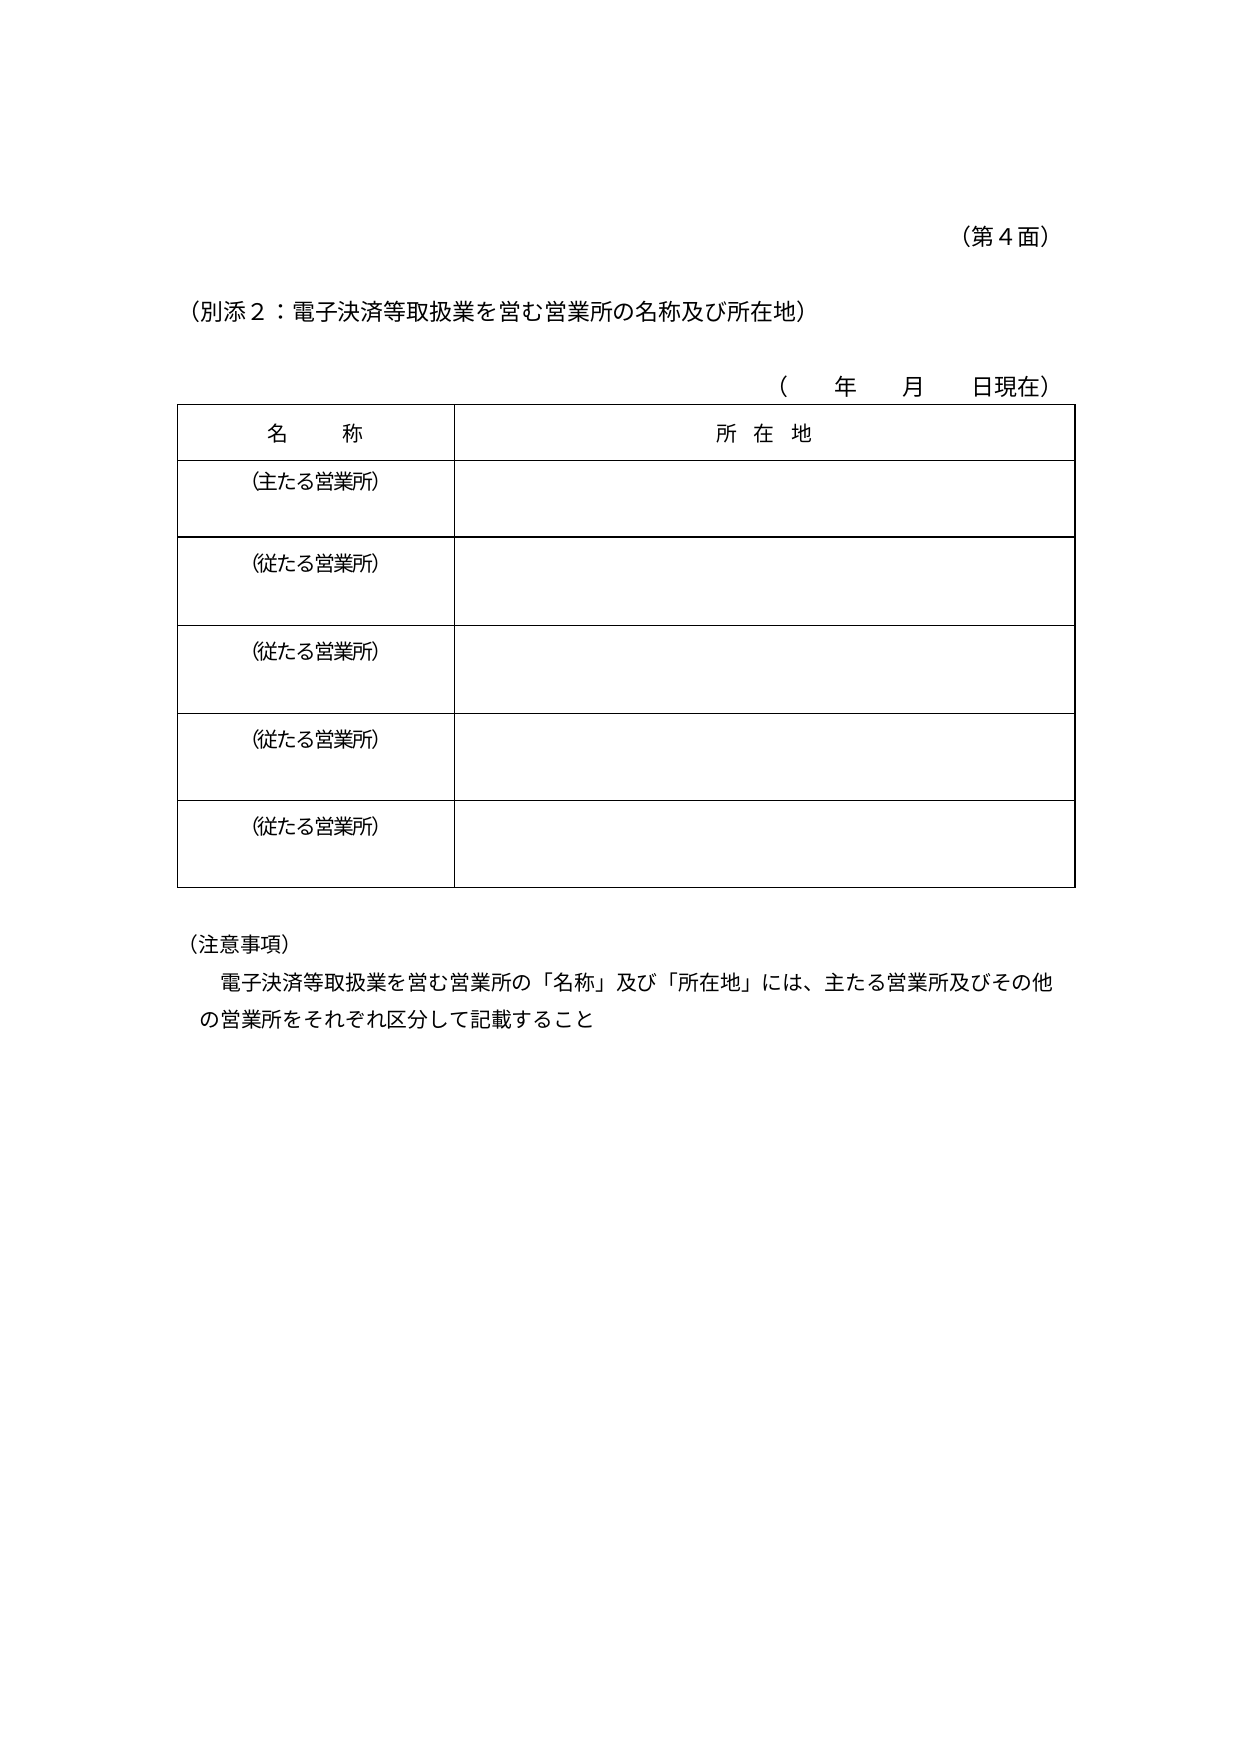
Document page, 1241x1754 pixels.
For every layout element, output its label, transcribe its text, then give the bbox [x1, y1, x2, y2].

table_cell [455, 801, 1074, 887]
text 電子決済等取扱業を営む営業所の「名称」及び「所在地」には、主たる営業所及びその他の営業所をそれぞれ区分して記載すること [199, 963, 1063, 1038]
table_cell [455, 538, 1074, 624]
table_cell （主たる営業所） [178, 461, 454, 536]
table_cell （従たる営業所） [178, 714, 454, 800]
text （ 年 月 日現在） [177, 367, 1063, 404]
table_cell （従たる営業所） [178, 626, 454, 712]
table_header 所 在 地 [455, 405, 1074, 460]
text （注意事項） [177, 925, 1063, 963]
table_cell [455, 626, 1074, 712]
table_cell （従たる営業所） [178, 538, 454, 624]
text （別添２：電子決済等取扱業を営む営業所の名称及び所在地） [177, 292, 1063, 329]
table_cell （従たる営業所） [178, 801, 454, 887]
text （第４面） [177, 217, 1063, 254]
table_cell [455, 714, 1074, 800]
table_header 名 称 [178, 405, 454, 460]
table_cell [455, 461, 1074, 536]
